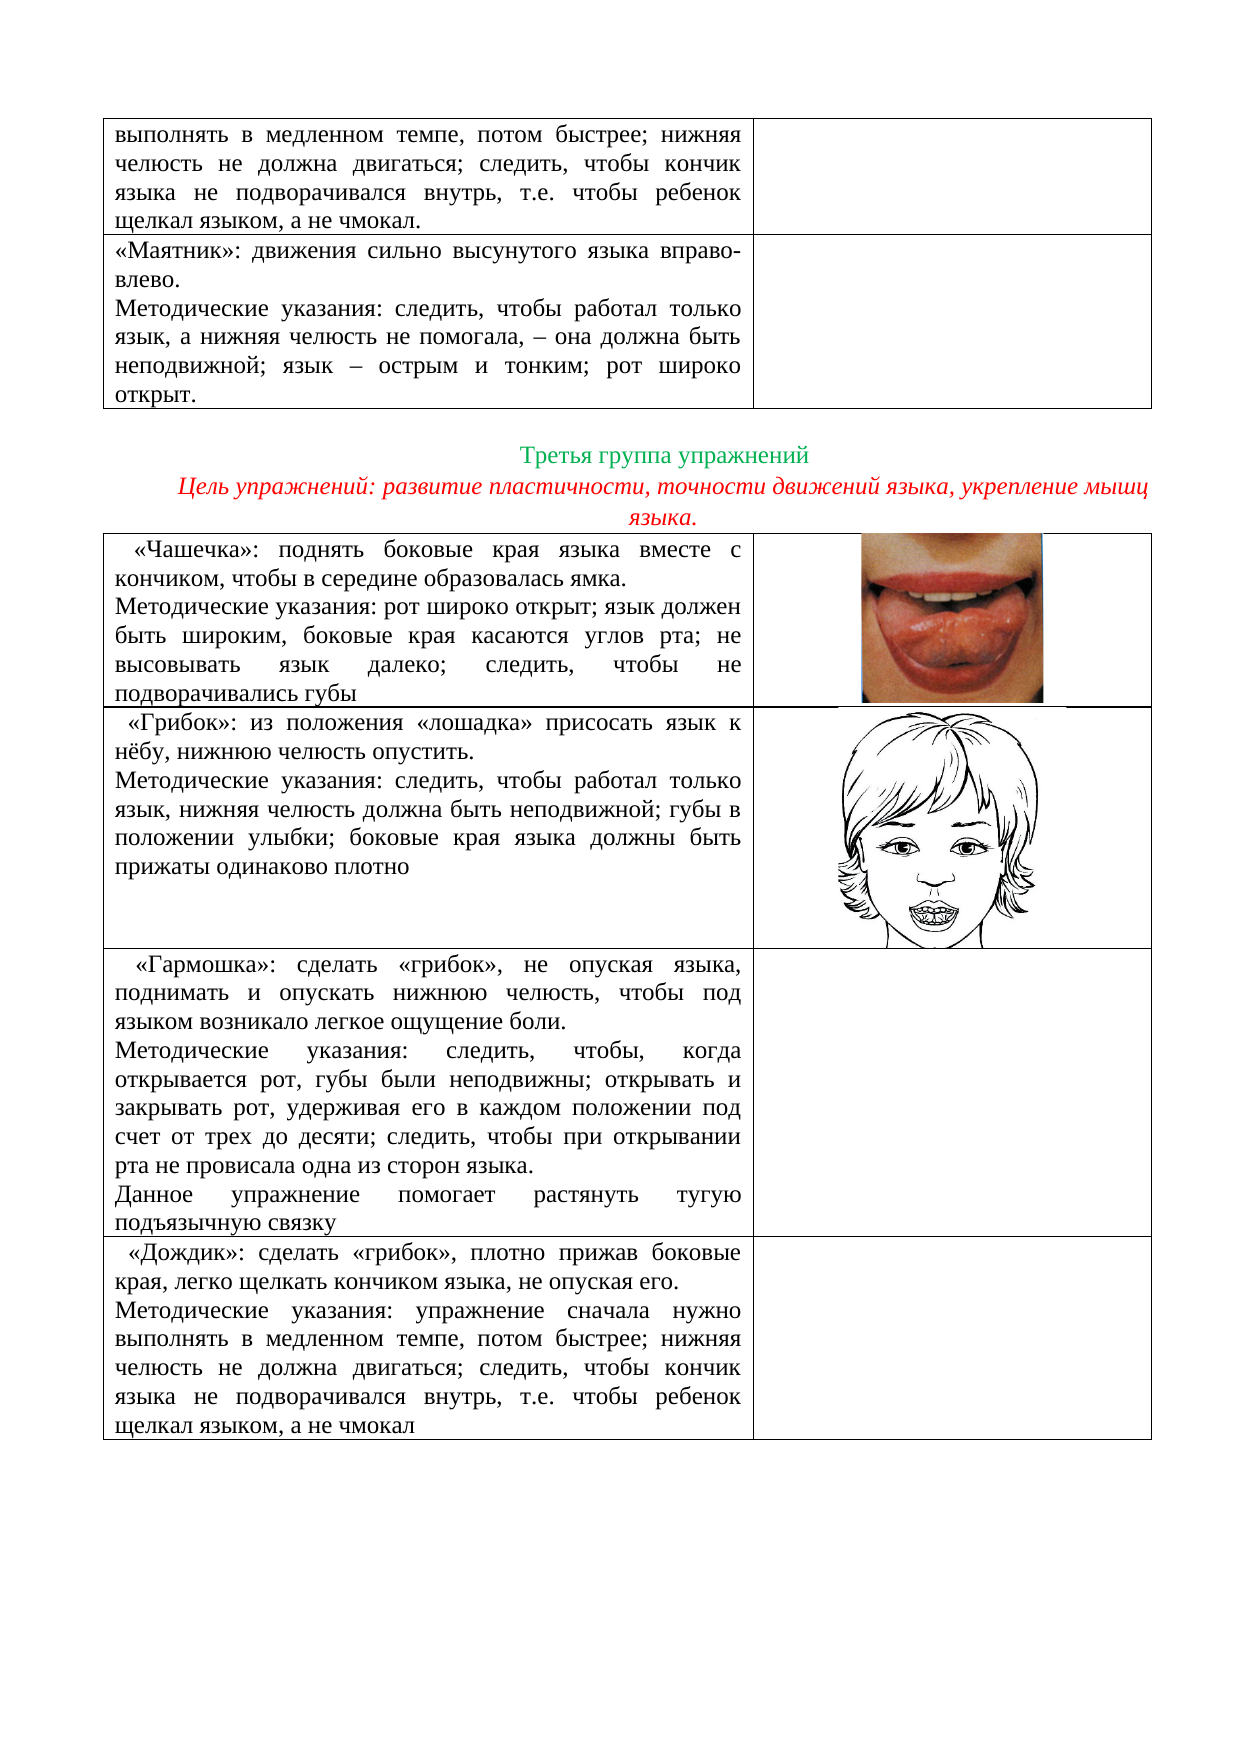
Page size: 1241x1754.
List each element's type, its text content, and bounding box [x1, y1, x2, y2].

table_header [754, 534, 1151, 706]
table_cell «Гармошка»: сделать «грибок», не опуская языка, поднимать и опускать нижнюю челюсть, чтобы под языком возникало легкое ощущение боли. Методические указания: следить, чтобы, когда открывается рот, губы были неподвижны; открывать и закрывать рот, удерживая его в каждом положении под счет от трех до десяти; следить, чтобы при открывании рта не провисала одна из сторон языка. Данное упражнение помогает растянуть тугую подъязычную связку [104, 949, 753, 1236]
text Цель упражнений: развитие пластичности, точности движений языка, укрепление мышц языка. [177, 471, 1152, 531]
table_cell [754, 119, 1151, 234]
picture [838, 707, 1067, 948]
table_cell «Грибок»: из положения «лошадка» присосать язык к нёбу, нижнюю челюсть опустить. Методические указания: следить, чтобы работал только язык, нижняя челюсть должна быть неподвижной; губы в положении улыбки; боковые края языка должны быть прижаты одинаково плотно [104, 708, 753, 948]
table_header «Чашечка»: поднять боковые края языка вместе с кончиком, чтобы в середине образовалась ямка. Методические указания: рот широко открыт; язык должен быть широким, боковые края касаются углов рта; не высовывать язык далеко; следить, чтобы не подворачивались губы [104, 534, 753, 706]
table_cell «Маятник»: движения сильно высунутого языка вправо-влево. Методические указания: следить, чтобы работал только язык, а нижняя челюсть не помогала, – она должна быть неподвижной; язык – острым и тонким; рот широко открыт. [104, 235, 753, 408]
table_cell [104, 119, 753, 234]
table_cell [754, 949, 1151, 1236]
table_cell «Дождик»: сделать «грибок», плотно прижав боковые края, легко щелкать кончиком языка, не опуская его. Методические указания: упражнение сначала нужно выполнять в медленном темпе, потом быстрее; нижняя челюсть не должна двигаться; следить, чтобы кончик языка не подворачивался внутрь, т.е. чтобы ребенок щелкал языком, а не чмокал [104, 1237, 753, 1438]
table_cell [754, 1237, 1151, 1438]
text Третья группа упражнений [177, 440, 1152, 468]
picture [861, 533, 1044, 703]
table_cell [754, 708, 838, 948]
table_cell [754, 235, 1151, 408]
table_cell [1067, 708, 1151, 948]
